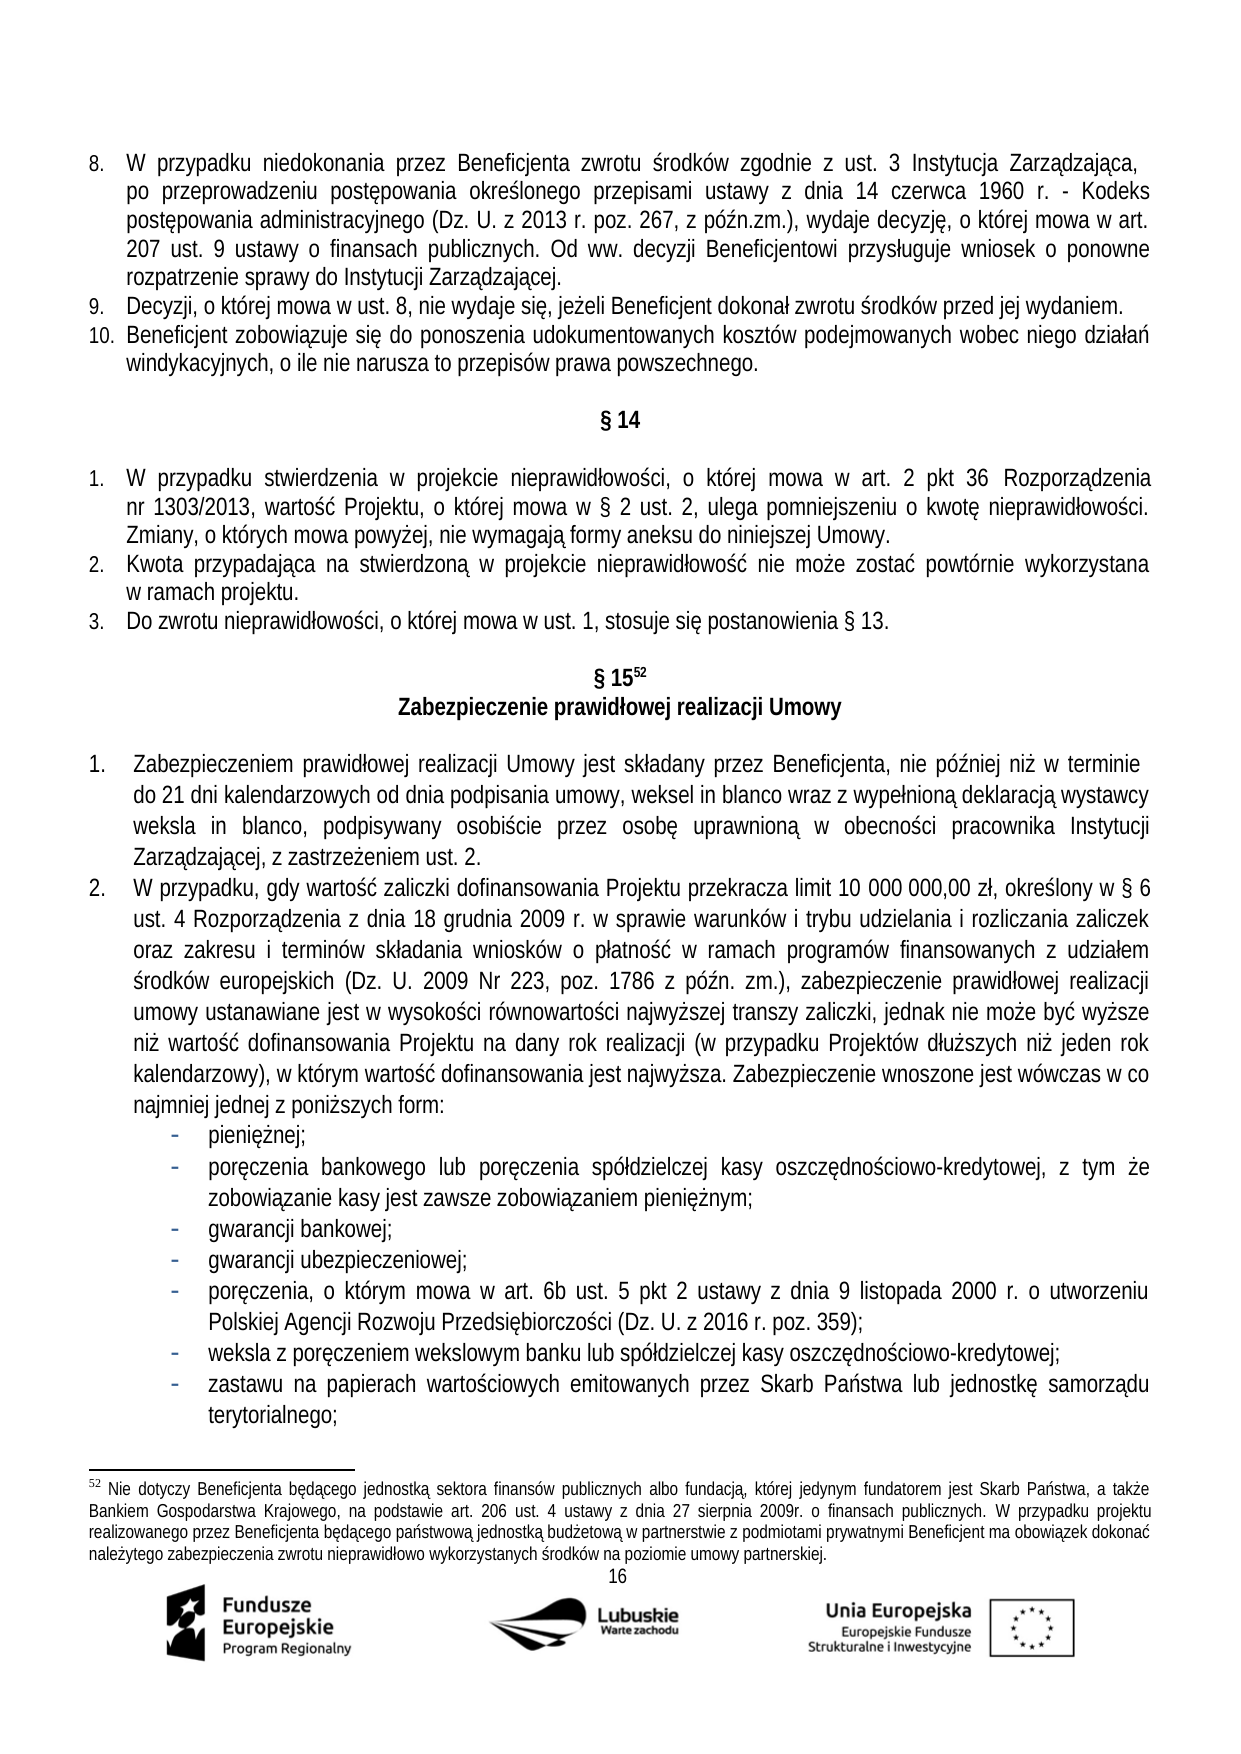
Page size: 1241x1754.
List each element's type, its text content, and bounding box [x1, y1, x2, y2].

text Zabezpieczenie prawidłowej realizacji Umowy [89, 692, 1152, 721]
list Do zwrotu nieprawidłowości, o której mowa w ust. 1, stosuje się postanowienia § 13. [89, 606, 1152, 635]
picture [147, 1564, 1093, 1681]
list Zabezpieczeniem prawidłowej realizacji Umowy jest składany przez Beneficjenta, nie później niż w terminie do 21 dni kalendarzowych od dnia podpisania umowy, weksel in blanco wraz z wypełnioną deklaracją wystawcy weksla in blanco, podpisywany osobiście przez osobę uprawnioną w obecności pracownika Instytucji Zarządzającej, z zastrzeżeniem ust. 2. [89, 749, 1152, 871]
list Beneficjent zobowiązuje się do ponoszenia udokumentowanych kosztów podejmowanych wobec niego działań windykacyjnych, o ile nie narusza to przepisów prawa powszechnego. [89, 319, 1152, 377]
list W przypadku, gdy wartość zaliczki dofinansowania Projektu przekracza limit 10 000 000,00 zł, określony w § 6 ust. 4 Rozporządzenia z dnia 18 grudnia 2009 r. w sprawie warunków i trybu udzielania i rozliczania zaliczek oraz zakresu i terminów składania wniosków o płatność w ramach programów finansowanych z udziałem środków europejskich (Dz. U. 2009 Nr 223, poz. 1786 z późn. zm.), zabezpieczenie prawidłowej realizacji umowy ustanawiane jest w wysokości równowartości najwyższej transzy zaliczki, jednak nie może być wyższe niż wartość dofinansowania Projektu na dany rok realizacji (w przypadku Projektów dłuższych niż jeden rok kalendarzowy), w którym wartość dofinansowania jest najwyższa. Zabezpieczenie wnoszone jest wówczas w co najmniej jednej z poniższych form: [89, 873, 1152, 1118]
list § 14 [89, 406, 1152, 434]
list gwarancji bankowej; [171, 1214, 1152, 1243]
list W przypadku stwierdzenia w projekcie nieprawidłowości, o której mowa w art. 2 pkt 36 Rozporządzenia nr 1303/2013, wartość Projektu, o której mowa w § 2 ust. 2, ulega pomniejszeniu o kwotę nieprawidłowości. Zmiany, o których mowa powyżej, nie wymagają formy aneksu do niniejszej Umowy. [89, 463, 1152, 549]
list W przypadku niedokonania przez Beneficjenta zwrotu środków zgodnie z ust. 3 Instytucja Zarządzająca, po przeprowadzeniu postępowania określonego przepisami ustawy z dnia 14 czerwca 1960 r. - Kodeks postępowania administracyjnego (Dz. U. z 2013 r. poz. 267, z późn.zm.), wydaje decyzję, o której mowa w art. 207 ust. 9 ustawy o finansach publicznych. Od ww. decyzji Beneficjentowi przysługuje wniosek o ponowne rozpatrzenie sprawy do Instytucji Zarządzającej. [89, 148, 1152, 291]
list poręczenia bankowego lub poręczenia spółdzielczej kasy oszczędnościowo-kredytowej, z tym że zobowiązanie kasy jest zawsze zobowiązaniem pieniężnym; [171, 1152, 1152, 1211]
list Decyzji, o której mowa w ust. 8, nie wydaje się, jeżeli Beneficjent dokonał zwrotu środków przed jej wydaniem. [89, 291, 1152, 319]
list pieniężnej; [171, 1121, 1152, 1149]
list poręczenia, o którym mowa w art. 6b ust. 5 pkt 2 ustawy z dnia 9 listopada 2000 r. o utworzeniu Polskiej Agencji Rozwoju Przedsiębiorczości (Dz. U. z 2016 r. poz. 359); [171, 1276, 1152, 1336]
list weksla z poręczeniem wekslowym banku lub spółdzielczej kasy oszczędnościowo-kredytowej; [171, 1338, 1152, 1367]
list gwarancji ubezpieczeniowej; [171, 1245, 1152, 1274]
text § 15 [89, 663, 1152, 692]
list Kwota przypadająca na stwierdzoną w projekcie nieprawidłowość nie może zostać powtórnie wykorzystana w ramach projektu. [89, 549, 1152, 606]
list zastawu na papierach wartościowych emitowanych przez Skarb Państwa lub jednostkę samorządu terytorialnego; [171, 1369, 1152, 1429]
